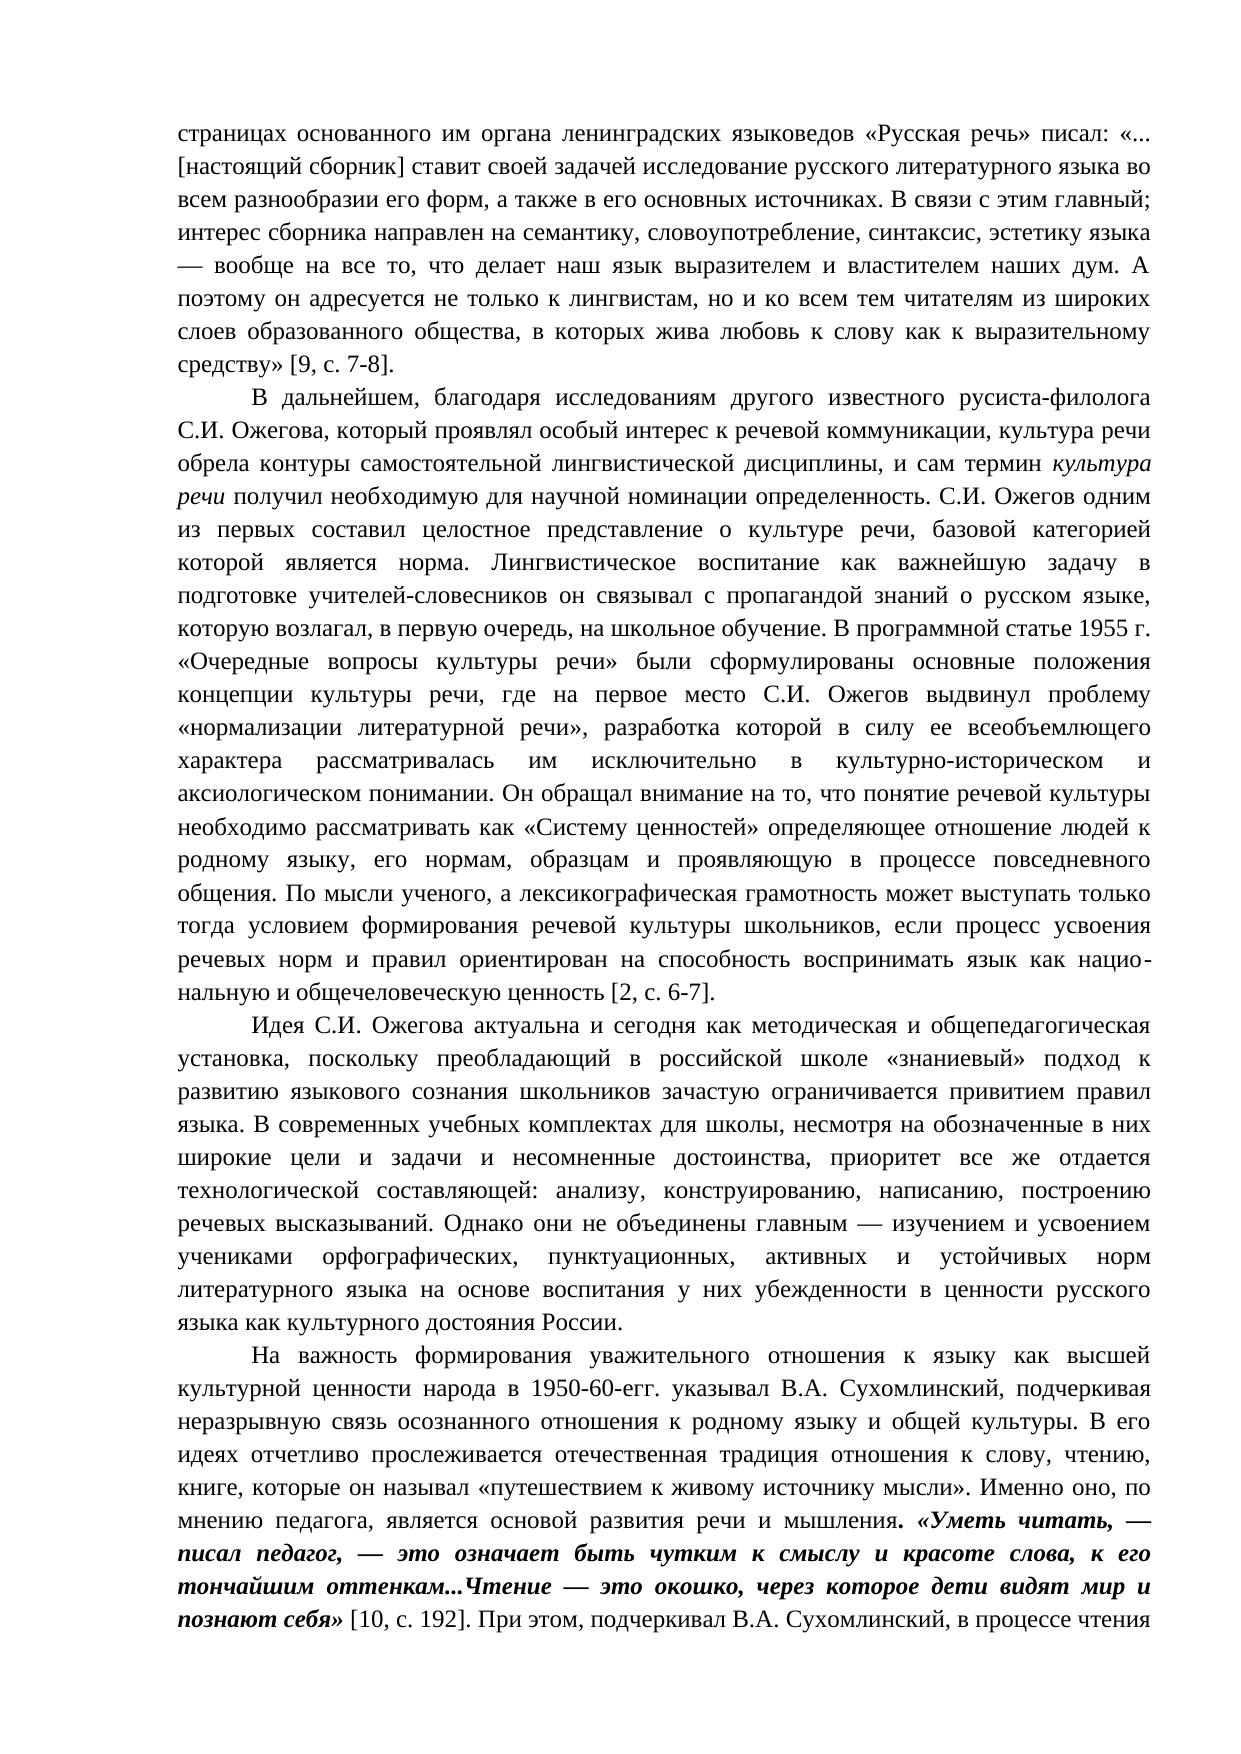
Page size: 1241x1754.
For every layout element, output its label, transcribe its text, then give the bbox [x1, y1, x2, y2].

text Идея С.И. Ожегова актуальна и сегодня как методическая и общепедагогическая установка, поскольку преобладающий в российской школе «знаниевый» подход к развитию языкового сознания школьников зачастую ограничивается привитием правил языка. В современных учебных комплектах для школы, несмотря на обозначенные в них широкие цели и задачи и несомненные достоинства, приоритет все же отдается технологической составляющей: анализу, конструированию, написанию, построению речевых высказываний. Однако они не объединены главным — изучением и усвоением учениками орфографических, пунктуационных, активных и устойчивых норм литературного языка на основе воспитания у них убежденности в ценности русского языка как культурного достояния России. [177, 1010, 1152, 1336]
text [177, 1340, 1152, 1633]
text В дальнейшем, благодаря исследованиям другого известного русиста-филолога С.И. Ожегова, который проявлял особый интерес к речевой коммуникации, культура речи обрела контуры самостоятельной лингвистической дисциплины, и сам термин культура речи получил необходимую для научной номинации определенность. С.И. Ожегов одним из первых составил целостное представление о культуре речи, базовой категорией которой является норма. Лингвистическое воспитание как важнейшую задачу в подготовке учителей-словесников он связывал с пропагандой знаний о русском языке, которую возлагал, в первую очередь, на школьное обучение. В программной статье 1955 г. «Очередные вопросы культуры речи» были сформулированы основные положения концепции культуры речи, где на первое место С.И. Ожегов выдвинул проблему «нормализации литературной речи», разработка которой в силу ее всеобъемлющего характера рассматривалась им исключительно в культурно-историческом и аксиологическом понимании. Он обращал внимание на то, что понятие речевой культуры необходимо рассматривать как «Систему ценностей» определяющее отношение людей к родному языку, его нормам, образцам и проявляющую в процессе повседневного общения. По мысли ученого, а лексикографическая грамотность может выступать только тогда условием формирования речевой культуры школьников, если процесс усвоения речевых норм и правил ориентирован на способность воспринимать язык как национальную и общечеловеческую ценность [2, с. 6-7]. [177, 382, 1152, 1005]
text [177, 118, 1152, 378]
